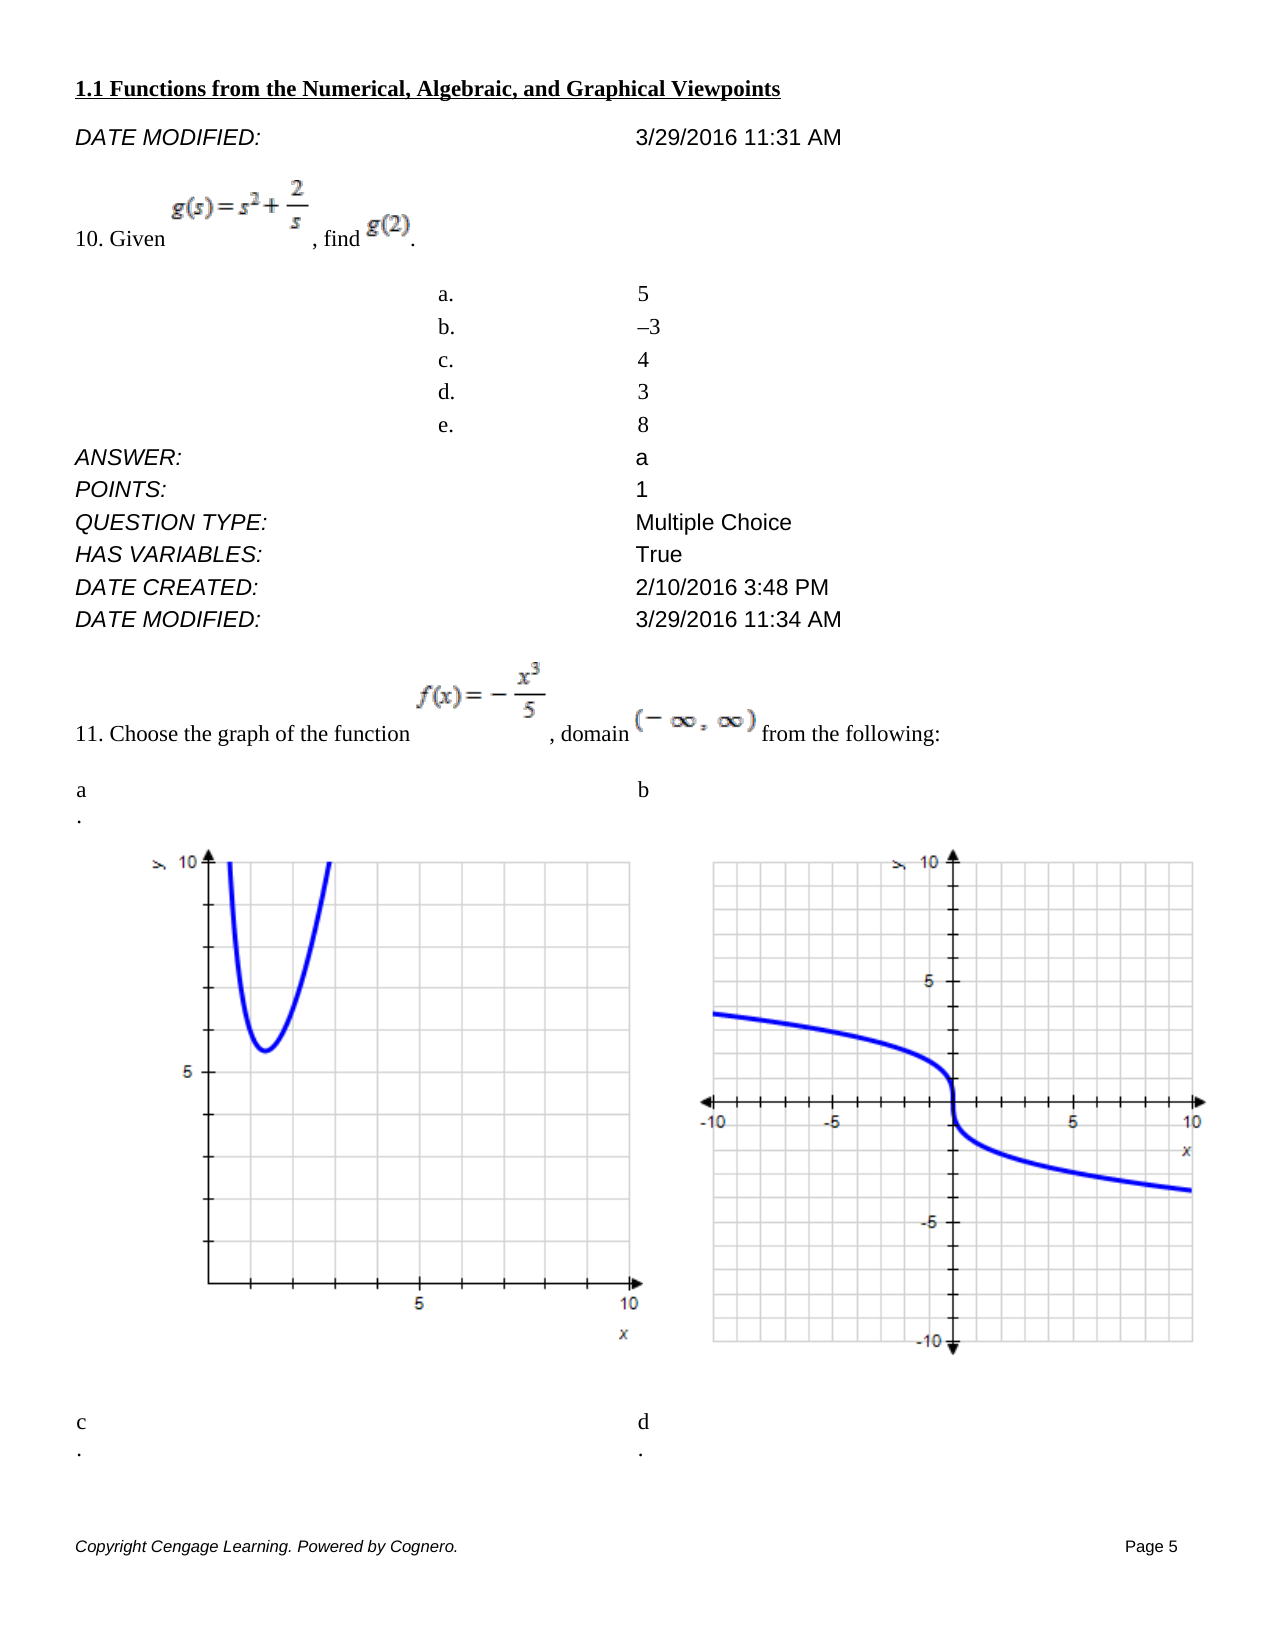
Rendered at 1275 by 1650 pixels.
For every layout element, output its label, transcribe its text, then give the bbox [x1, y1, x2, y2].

picture [89, 801, 1253, 1402]
picture [635, 709, 756, 742]
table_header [75, 663, 1200, 1464]
picture [171, 180, 312, 246]
picture [366, 214, 410, 246]
table_header 10. Given , find . ​ [75, 180, 1200, 636]
table_header 9. Given , find . ​ [75, 121, 1200, 153]
picture [416, 662, 549, 742]
